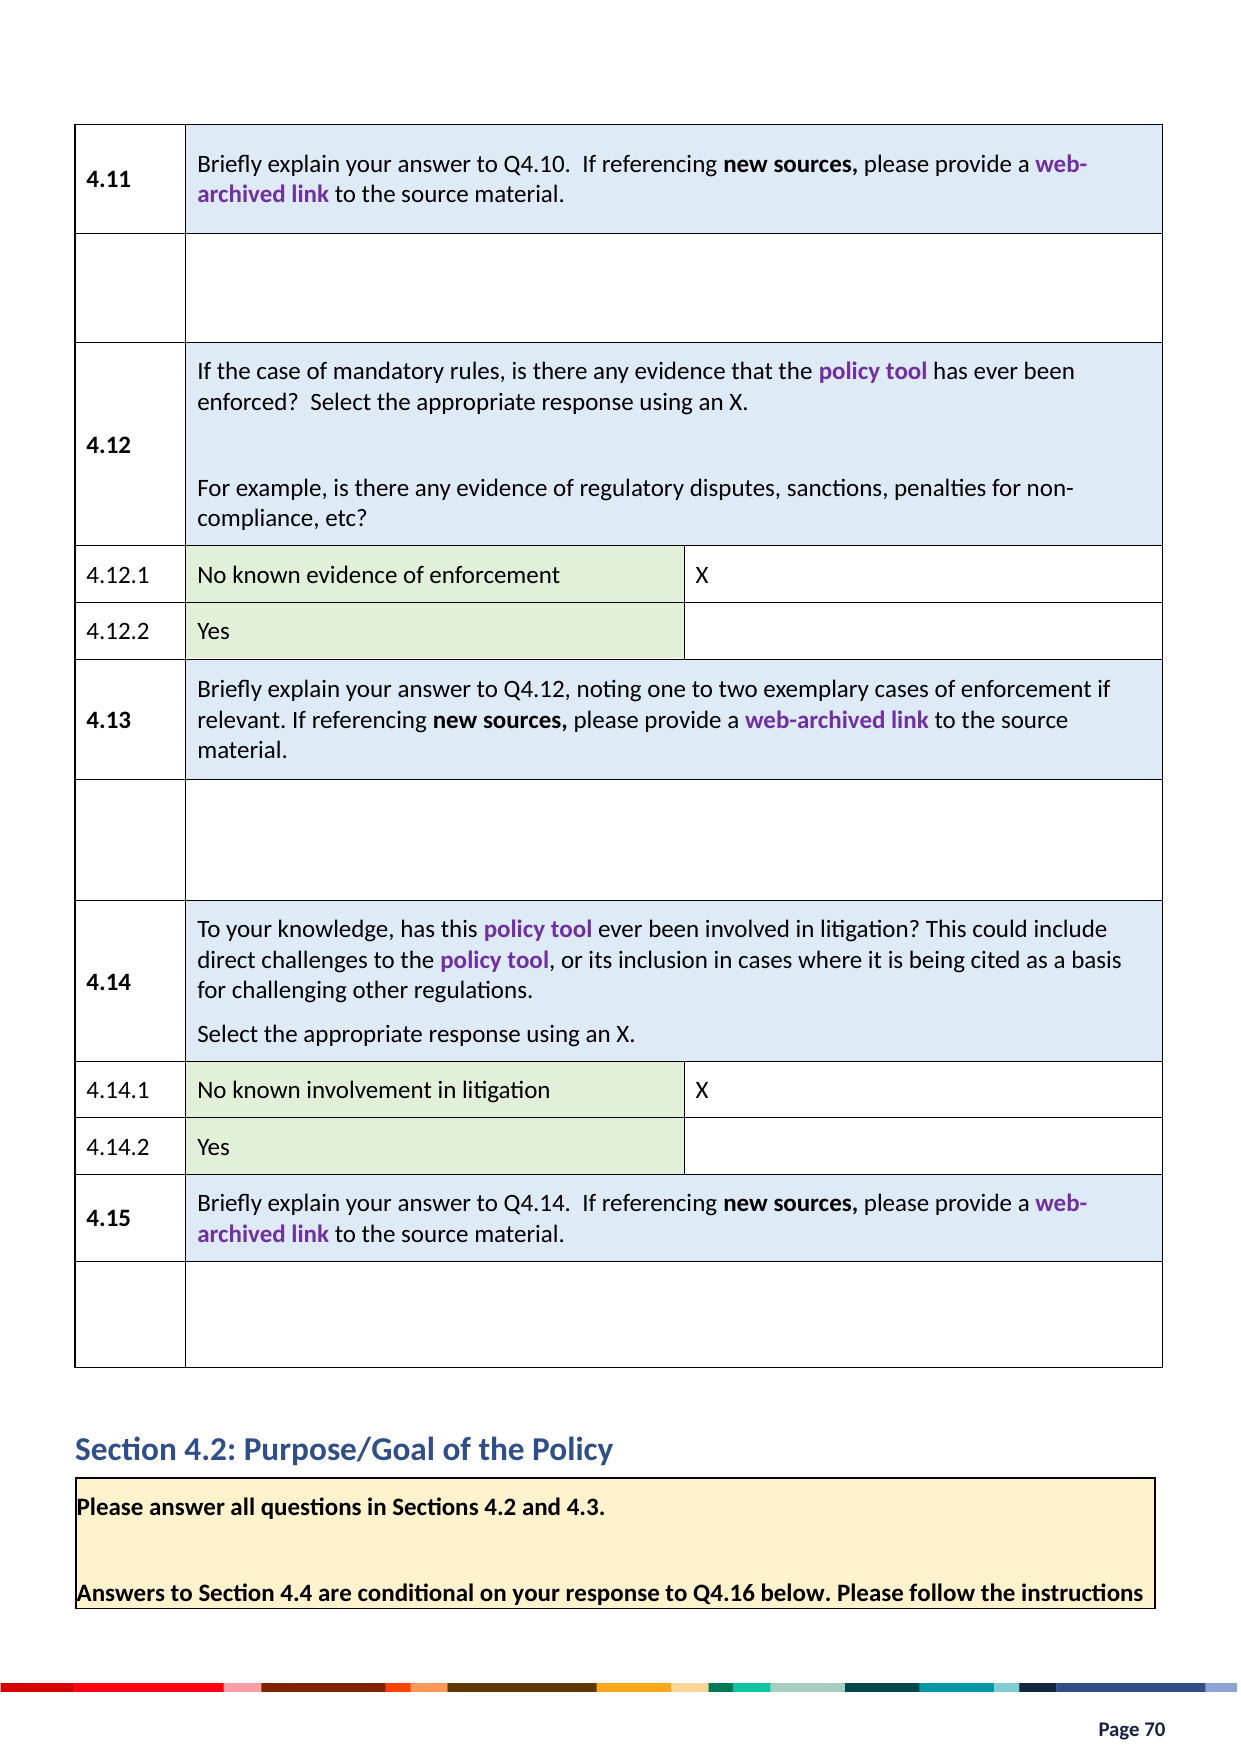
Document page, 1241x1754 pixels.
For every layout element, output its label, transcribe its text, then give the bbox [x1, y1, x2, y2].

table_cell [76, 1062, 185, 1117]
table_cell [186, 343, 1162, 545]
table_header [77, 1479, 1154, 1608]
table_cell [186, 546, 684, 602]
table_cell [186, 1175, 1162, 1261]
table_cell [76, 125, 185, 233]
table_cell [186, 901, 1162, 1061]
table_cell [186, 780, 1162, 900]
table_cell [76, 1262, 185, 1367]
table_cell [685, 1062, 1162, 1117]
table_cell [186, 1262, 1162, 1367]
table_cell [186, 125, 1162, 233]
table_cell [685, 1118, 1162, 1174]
picture [0, 1683, 1236, 1692]
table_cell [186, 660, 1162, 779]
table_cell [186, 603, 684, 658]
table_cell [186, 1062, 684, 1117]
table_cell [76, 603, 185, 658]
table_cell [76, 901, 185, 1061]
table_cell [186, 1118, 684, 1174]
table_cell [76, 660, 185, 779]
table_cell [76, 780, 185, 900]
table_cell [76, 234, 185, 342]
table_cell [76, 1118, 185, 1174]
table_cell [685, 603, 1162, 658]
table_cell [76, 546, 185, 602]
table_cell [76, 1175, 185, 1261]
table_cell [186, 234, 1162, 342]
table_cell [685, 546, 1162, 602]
subtitle Section 4.2: Purpose/Goal of the Policy [75, 1428, 1165, 1469]
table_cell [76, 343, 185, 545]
